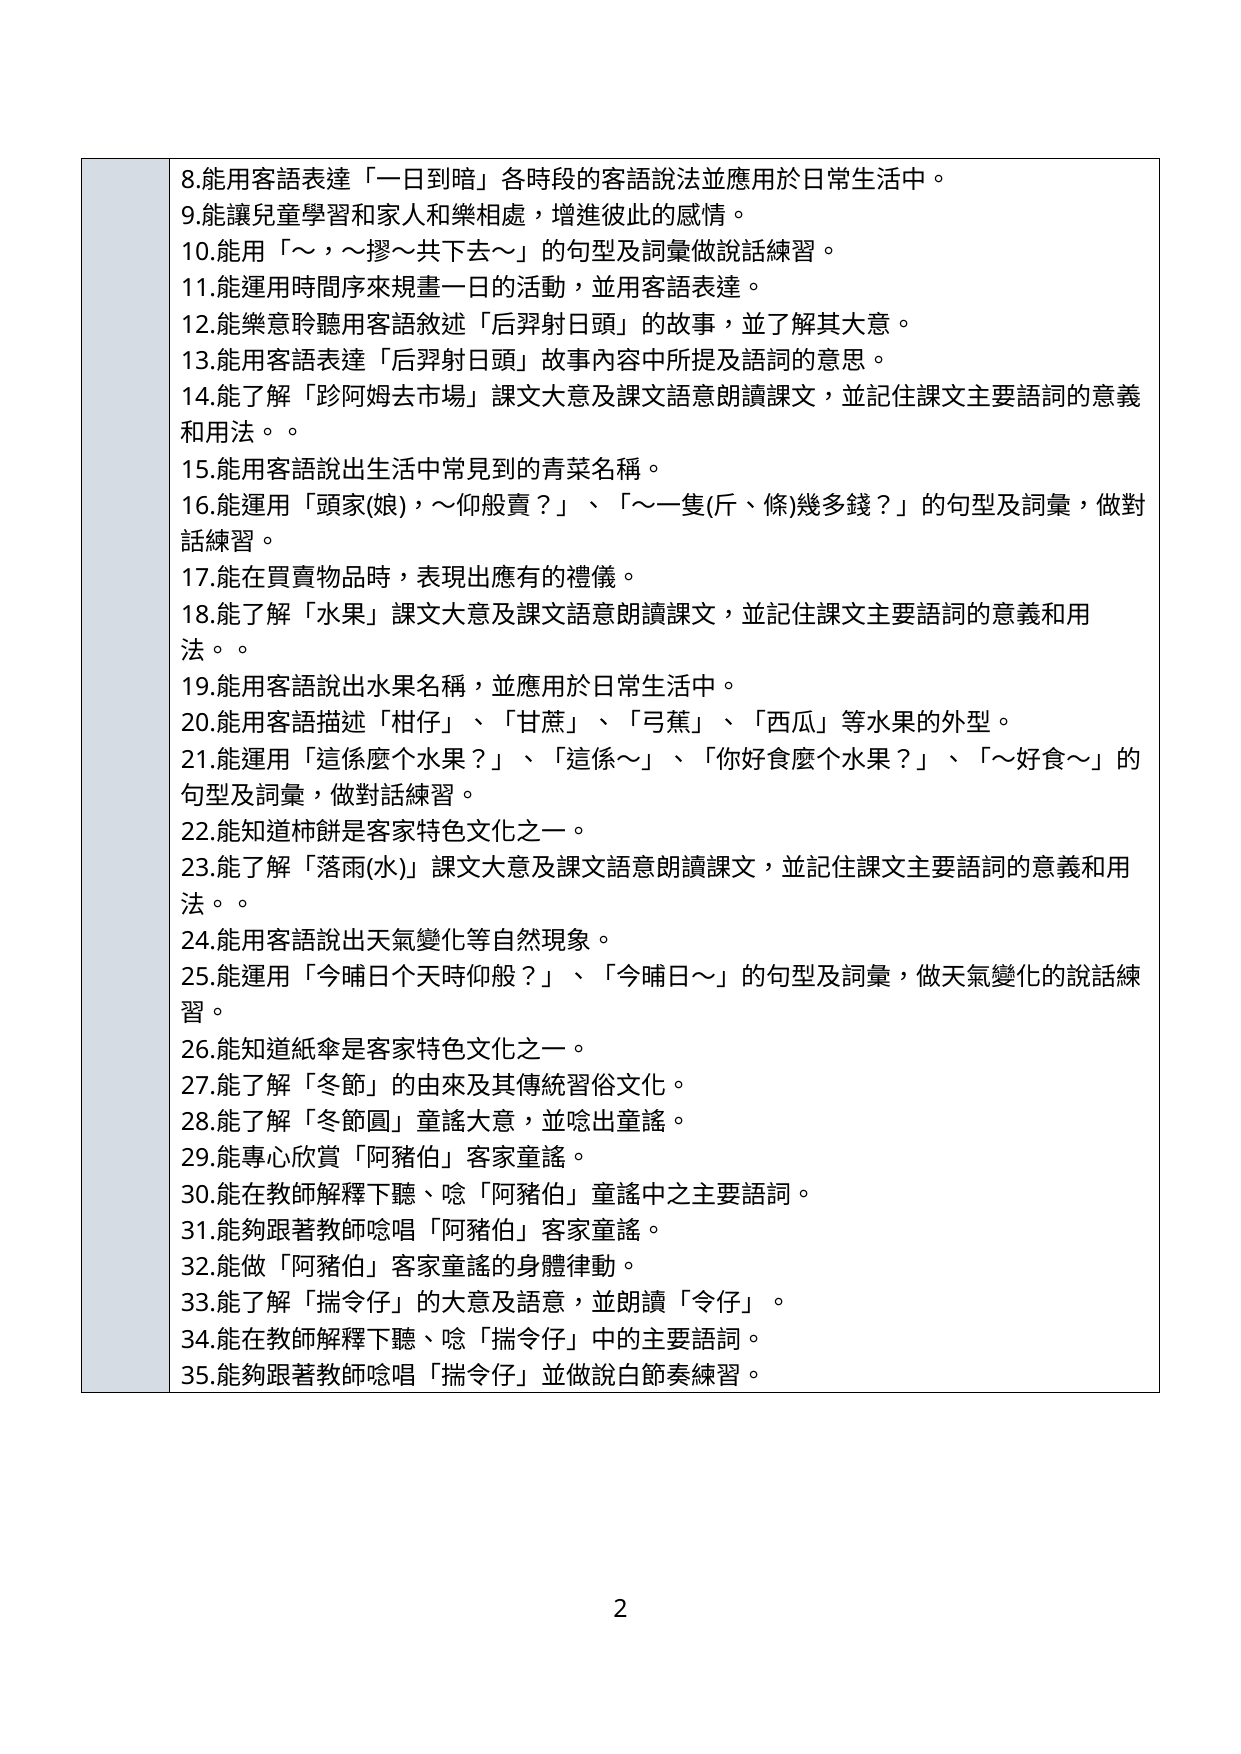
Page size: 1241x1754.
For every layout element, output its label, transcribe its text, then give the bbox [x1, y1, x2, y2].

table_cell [170, 159, 1159, 1392]
table_cell 課程目標 [82, 159, 169, 1392]
